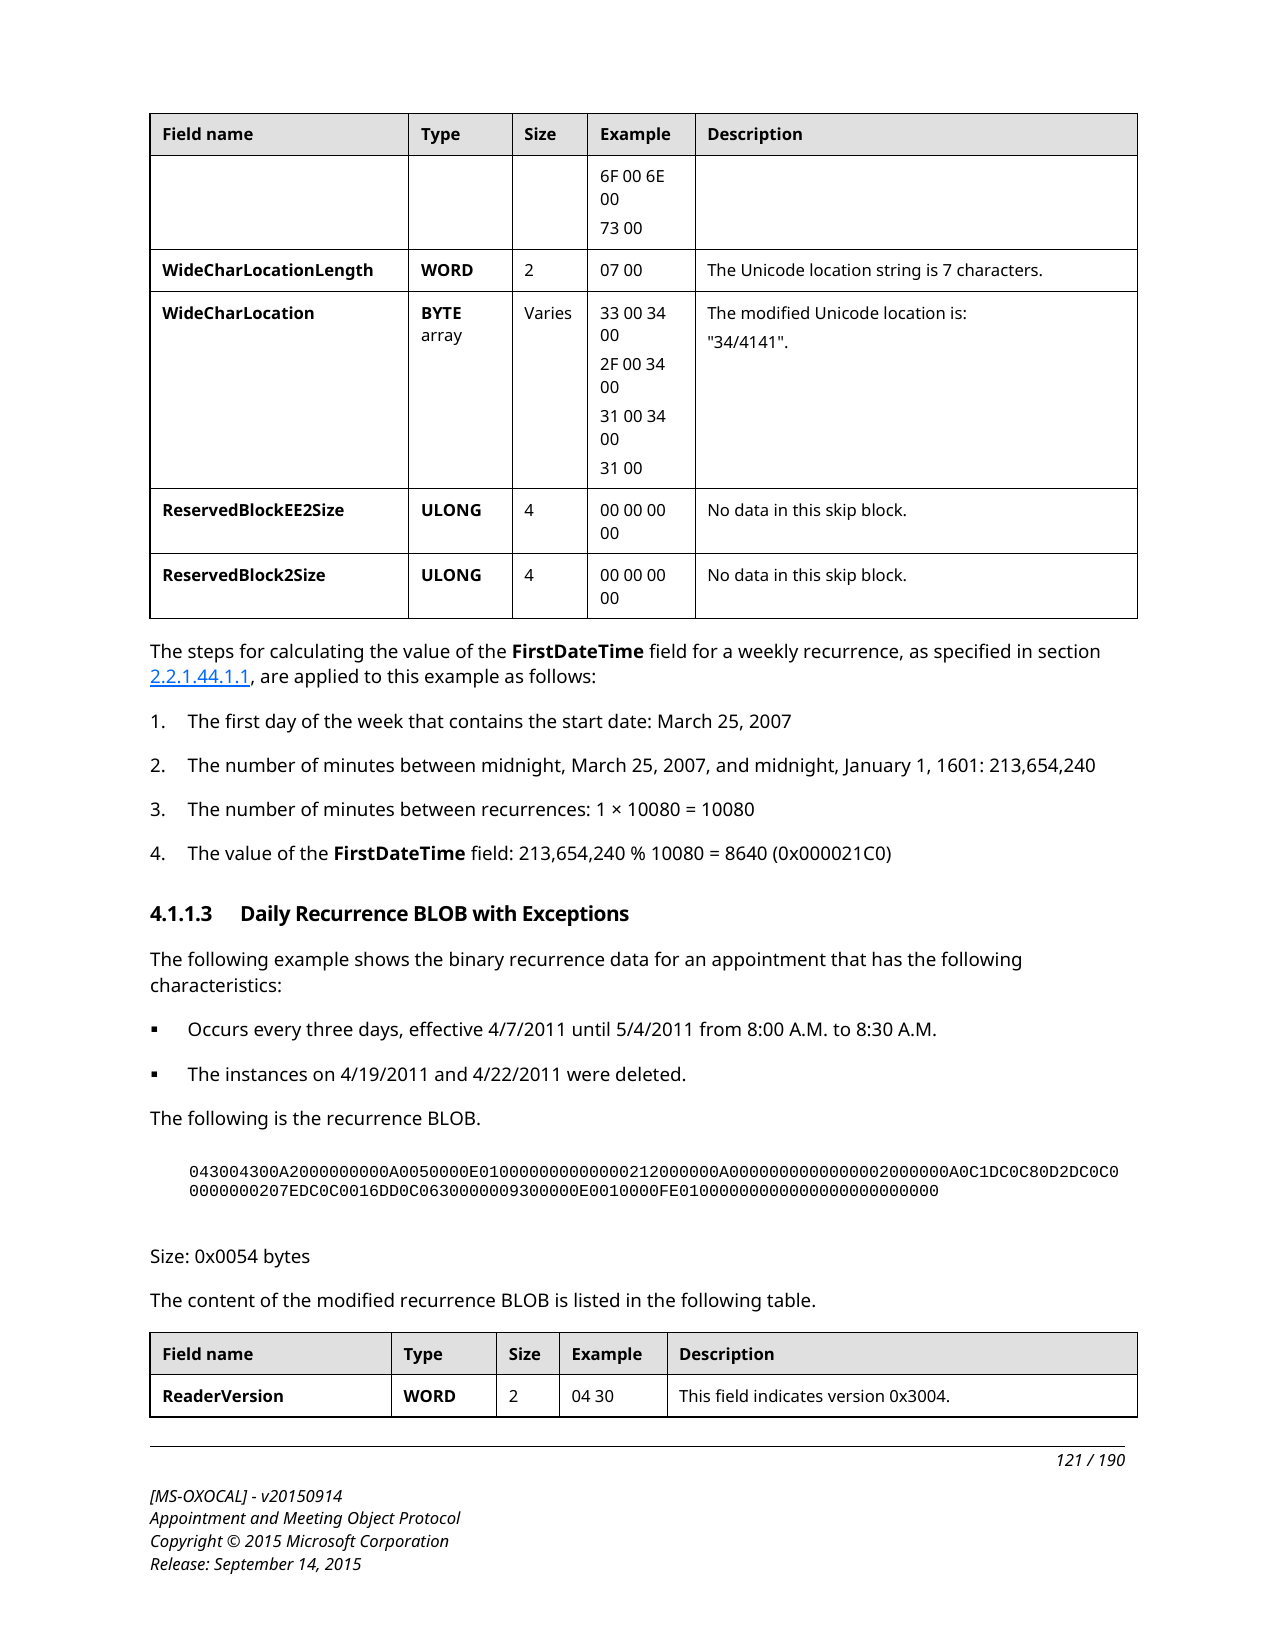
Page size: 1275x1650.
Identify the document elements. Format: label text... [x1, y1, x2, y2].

list The first day of the week that contains the start date: March 25, 2007 [150, 708, 1125, 733]
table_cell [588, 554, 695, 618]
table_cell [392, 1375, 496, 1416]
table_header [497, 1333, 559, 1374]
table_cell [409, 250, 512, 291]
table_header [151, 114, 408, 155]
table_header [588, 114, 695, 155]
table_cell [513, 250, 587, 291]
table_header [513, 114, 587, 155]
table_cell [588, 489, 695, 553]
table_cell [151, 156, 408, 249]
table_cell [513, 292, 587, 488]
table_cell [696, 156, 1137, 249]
text Size: 0x0054 bytes [150, 1243, 1125, 1269]
text The following example shows the binary recurrence data for an appointment that has the following characteristics: [150, 947, 1125, 998]
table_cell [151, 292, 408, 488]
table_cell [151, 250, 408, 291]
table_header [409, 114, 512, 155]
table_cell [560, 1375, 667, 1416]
text The following is the recurrence BLOB. [150, 1105, 1125, 1131]
list Occurs every three days, effective 4/7/2011 until 5/4/2011 from 8:00 A.M. to 8:30 A.M. [150, 1017, 1125, 1042]
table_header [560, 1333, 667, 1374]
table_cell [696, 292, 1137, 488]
list The number of minutes between recurrences: 1 × 10080 = 10080 [150, 796, 1125, 822]
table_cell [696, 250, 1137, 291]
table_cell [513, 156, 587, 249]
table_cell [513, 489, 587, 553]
text The steps for calculating the value of the FirstDateTime field for a weekly recurrence, as specified in section 2.2.1.44.1.1, are applied to this example as follows: [150, 638, 1125, 689]
list The number of minutes between midnight, March 25, 2007, and midnight, January 1, 1601: 213,654,240 [150, 752, 1125, 778]
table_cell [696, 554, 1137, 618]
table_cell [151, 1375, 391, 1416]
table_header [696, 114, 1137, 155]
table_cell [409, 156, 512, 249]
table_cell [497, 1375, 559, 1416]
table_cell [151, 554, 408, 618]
list The instances on 4/19/2011 and 4/22/2011 were deleted. [150, 1061, 1125, 1086]
subtitle Daily Recurrence BLOB with Exceptions [150, 899, 1125, 928]
text 043004300A2000000000A0050000E010000000000000212000000A0000000000000002000000A0C1DC0C80D2DC0C00000000207EDC0C0016DD0C0630000009300000E0010000FE01000000000000000000000000 [175, 1156, 1137, 1212]
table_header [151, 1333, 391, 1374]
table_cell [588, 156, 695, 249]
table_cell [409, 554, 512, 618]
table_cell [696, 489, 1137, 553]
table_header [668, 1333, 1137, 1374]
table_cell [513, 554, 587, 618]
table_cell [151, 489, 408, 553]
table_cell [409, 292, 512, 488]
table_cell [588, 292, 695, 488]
text The content of the modified recurrence BLOB is listed in the following table. [150, 1288, 1125, 1313]
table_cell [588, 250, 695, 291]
list The value of the FirstDateTime field: 213,654,240 % 10080 = 8640 (0x000021C0) [150, 841, 1125, 866]
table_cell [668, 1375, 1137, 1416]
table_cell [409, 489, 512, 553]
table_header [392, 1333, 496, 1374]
